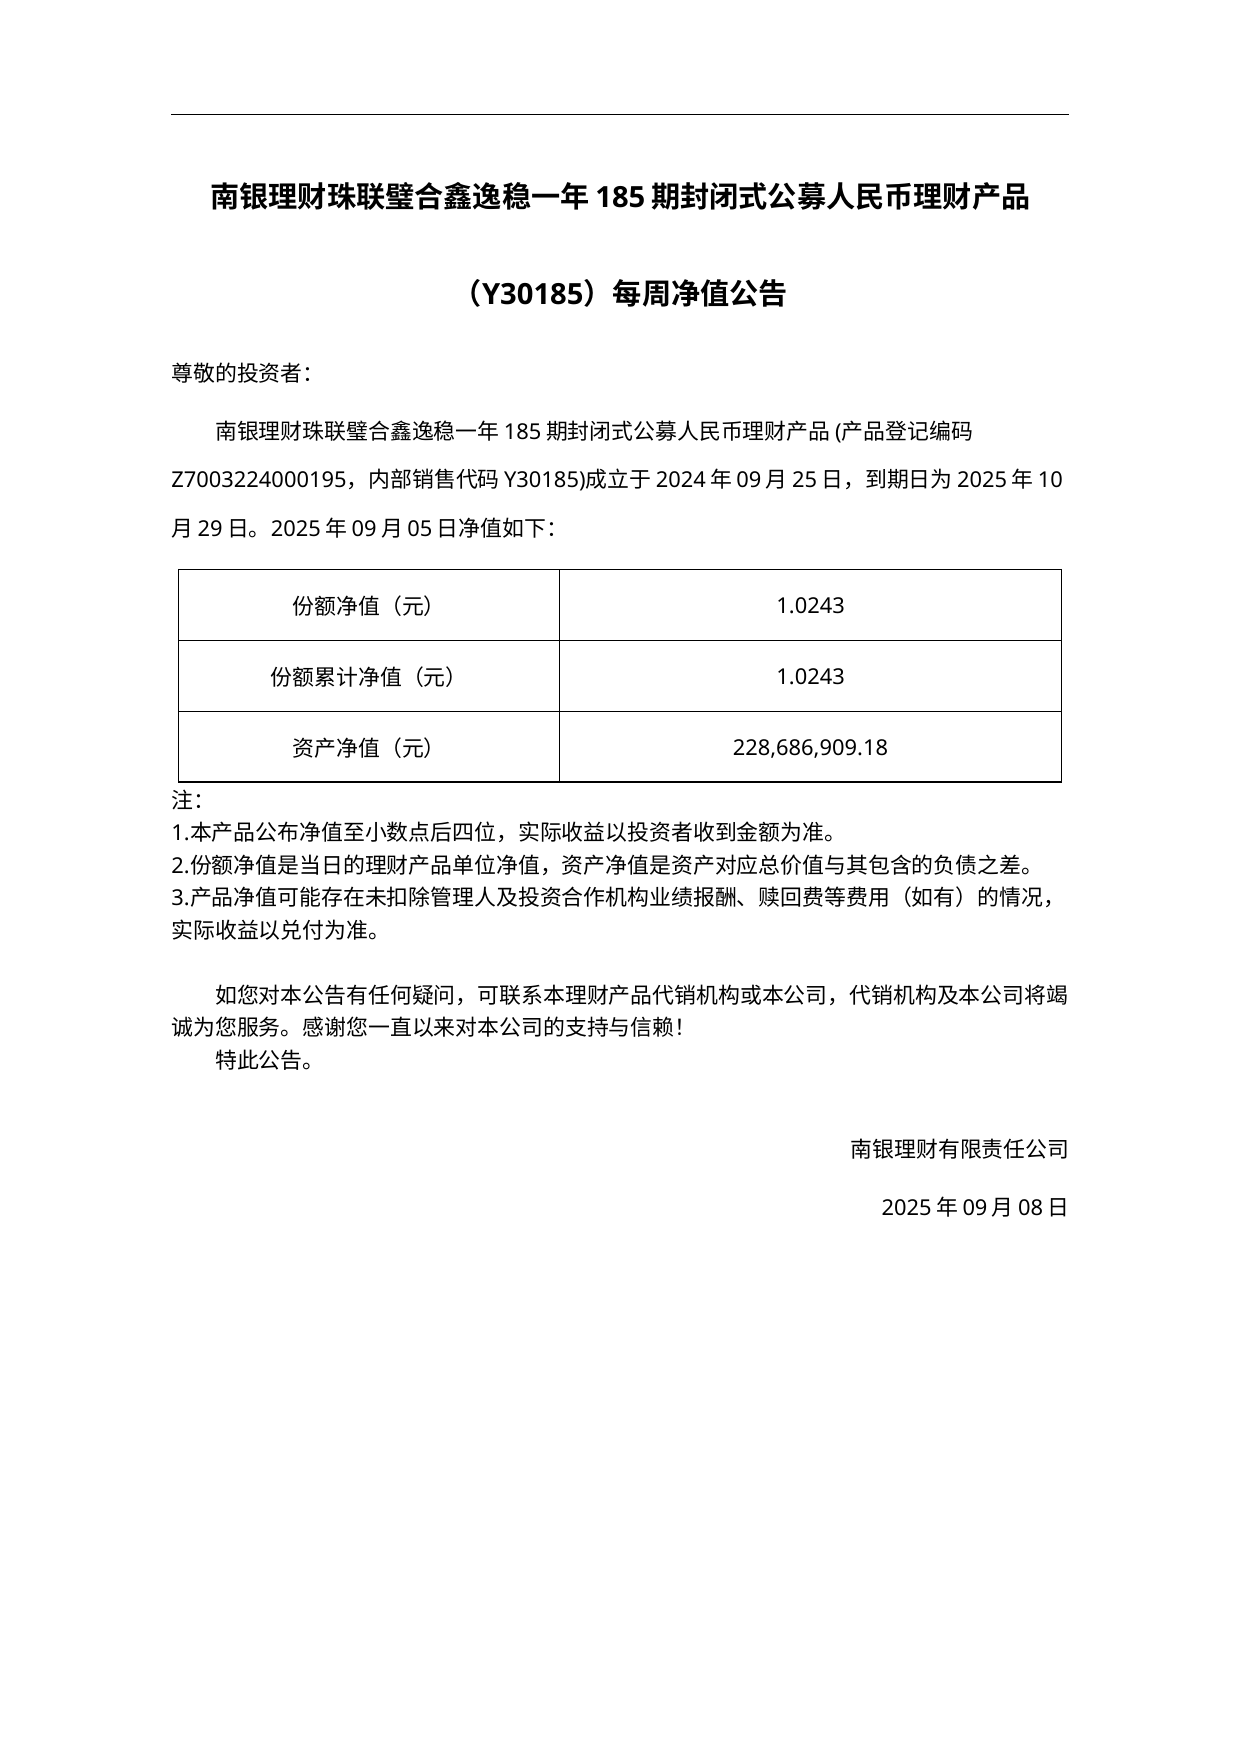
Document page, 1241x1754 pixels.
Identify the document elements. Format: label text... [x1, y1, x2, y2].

table_cell 228,686,909.18 [560, 712, 1061, 781]
table_header 1.0243 [560, 570, 1061, 640]
text 注： [171, 782, 1069, 815]
text 南银理财珠联璧合鑫逸稳一年185期封闭式公募人民币理财产品（Y30185）每周净值公告 [171, 162, 1069, 324]
text 如您对本公告有任何疑问，可联系本理财产品代销机构或本公司，代销机构及本公司将竭诚为您服务。感谢您一直以来对本公司的支持与信赖！ [171, 977, 1069, 1042]
text 尊敬的投资者： [171, 355, 1069, 388]
text 3.产品净值可能存在未扣除管理人及投资合作机构业绩报酬、赎回费等费用（如有）的情况，实际收益以兑付为准。 [171, 880, 1069, 945]
table_cell 资产净值（元） [179, 712, 559, 781]
text 1.本产品公布净值至小数点后四位，实际收益以投资者收到金额为准。 [171, 815, 1069, 847]
text 2.份额净值是当日的理财产品单位净值，资产净值是资产对应总价值与其包含的负债之差。 [171, 847, 1069, 880]
text 2025年09月08日 [171, 1190, 1069, 1222]
text 南银理财珠联璧合鑫逸稳一年185期封闭式公募人民币理财产品 (产品登记编码Z7003224000195，内部销售代码Y30185)成立于2024年09月25日，到期日为2025年10月29日。2025年09月05日净值如下： [171, 413, 1069, 543]
text 特此公告。 [171, 1042, 1069, 1075]
table_cell 份额累计净值（元） [179, 641, 559, 711]
text 南银理财有限责任公司 [171, 1132, 1069, 1164]
table_cell 1.0243 [560, 641, 1061, 711]
table_header 份额净值（元） [179, 570, 559, 640]
